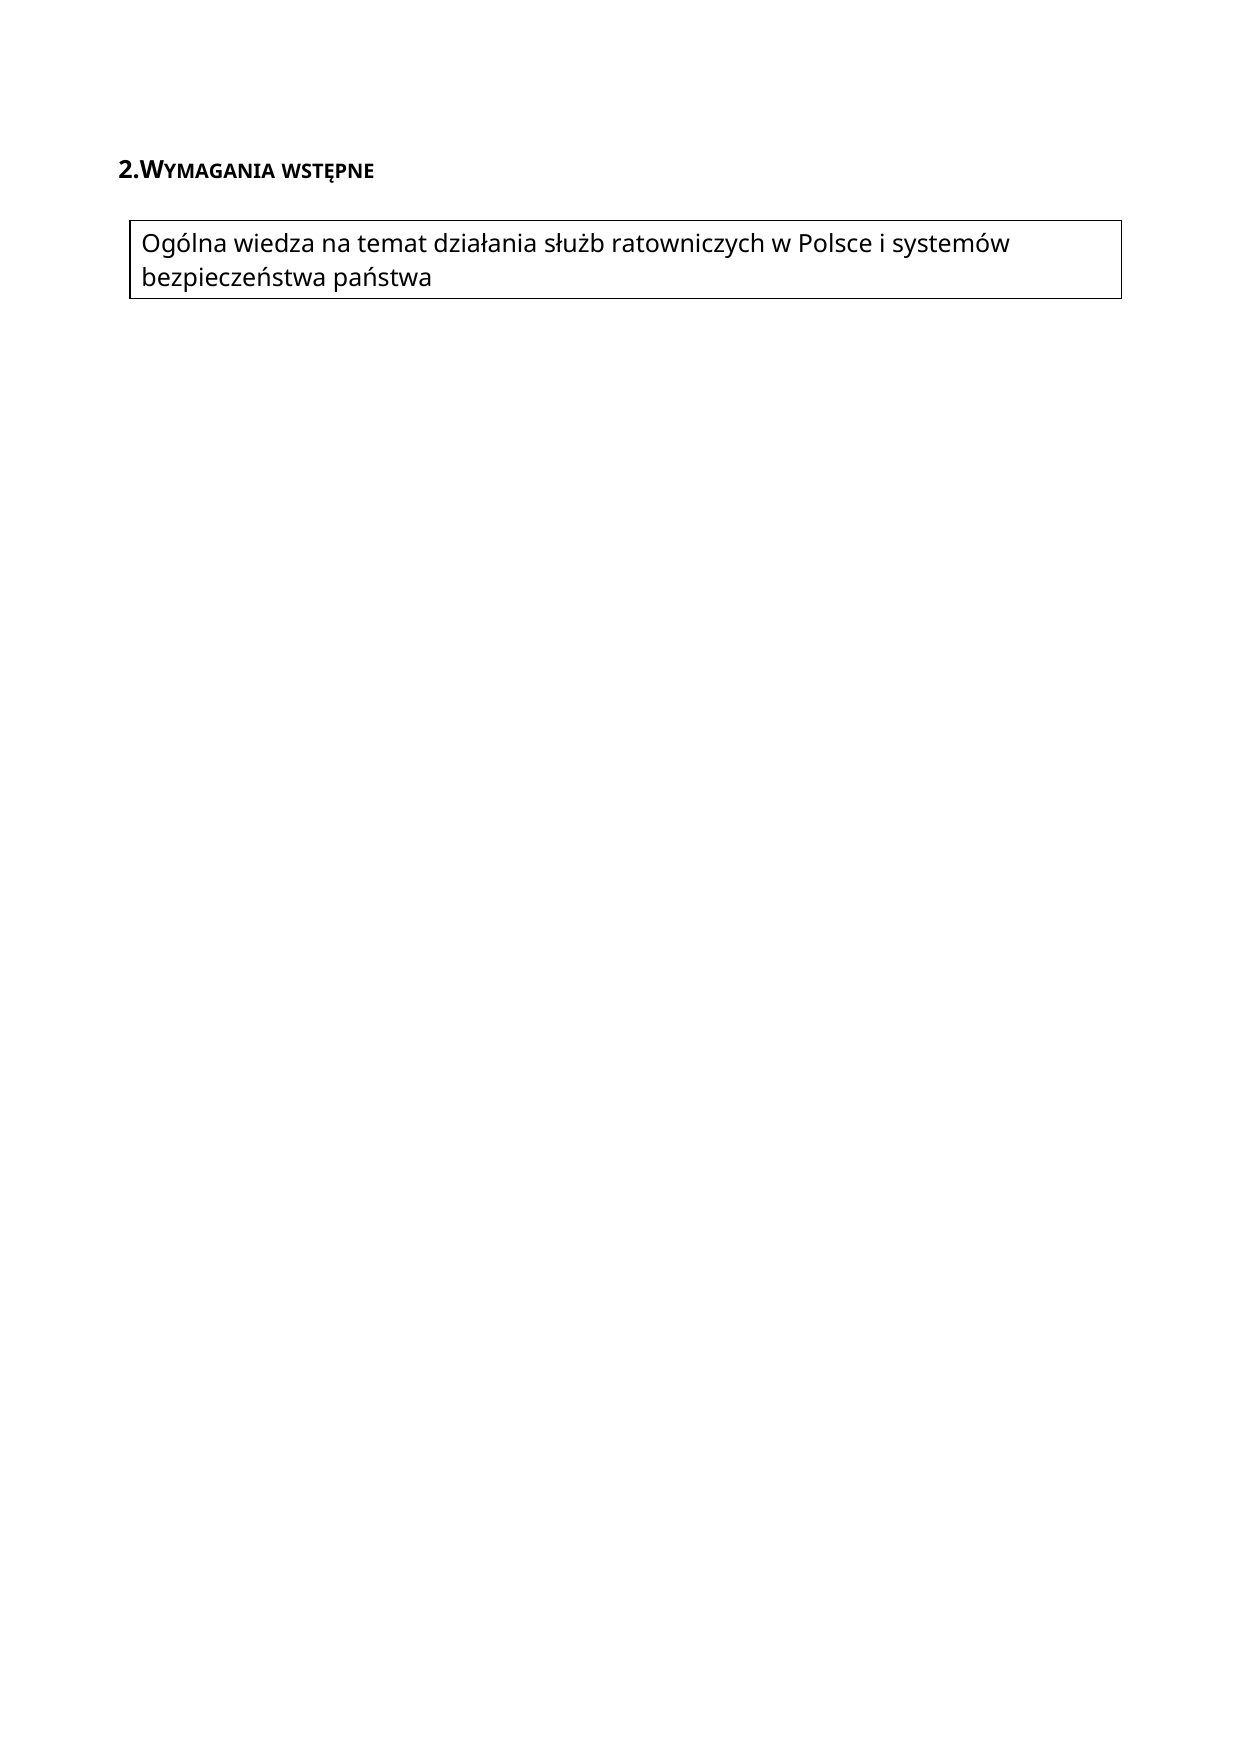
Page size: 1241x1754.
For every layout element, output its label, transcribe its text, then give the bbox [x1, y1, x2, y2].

text 2.Wymagania wstępne [118, 152, 1122, 186]
table_header Ogólna wiedza na temat działania służb ratowniczych w Polsce i systemów bezpieczeństwa państwa [131, 221, 1121, 298]
